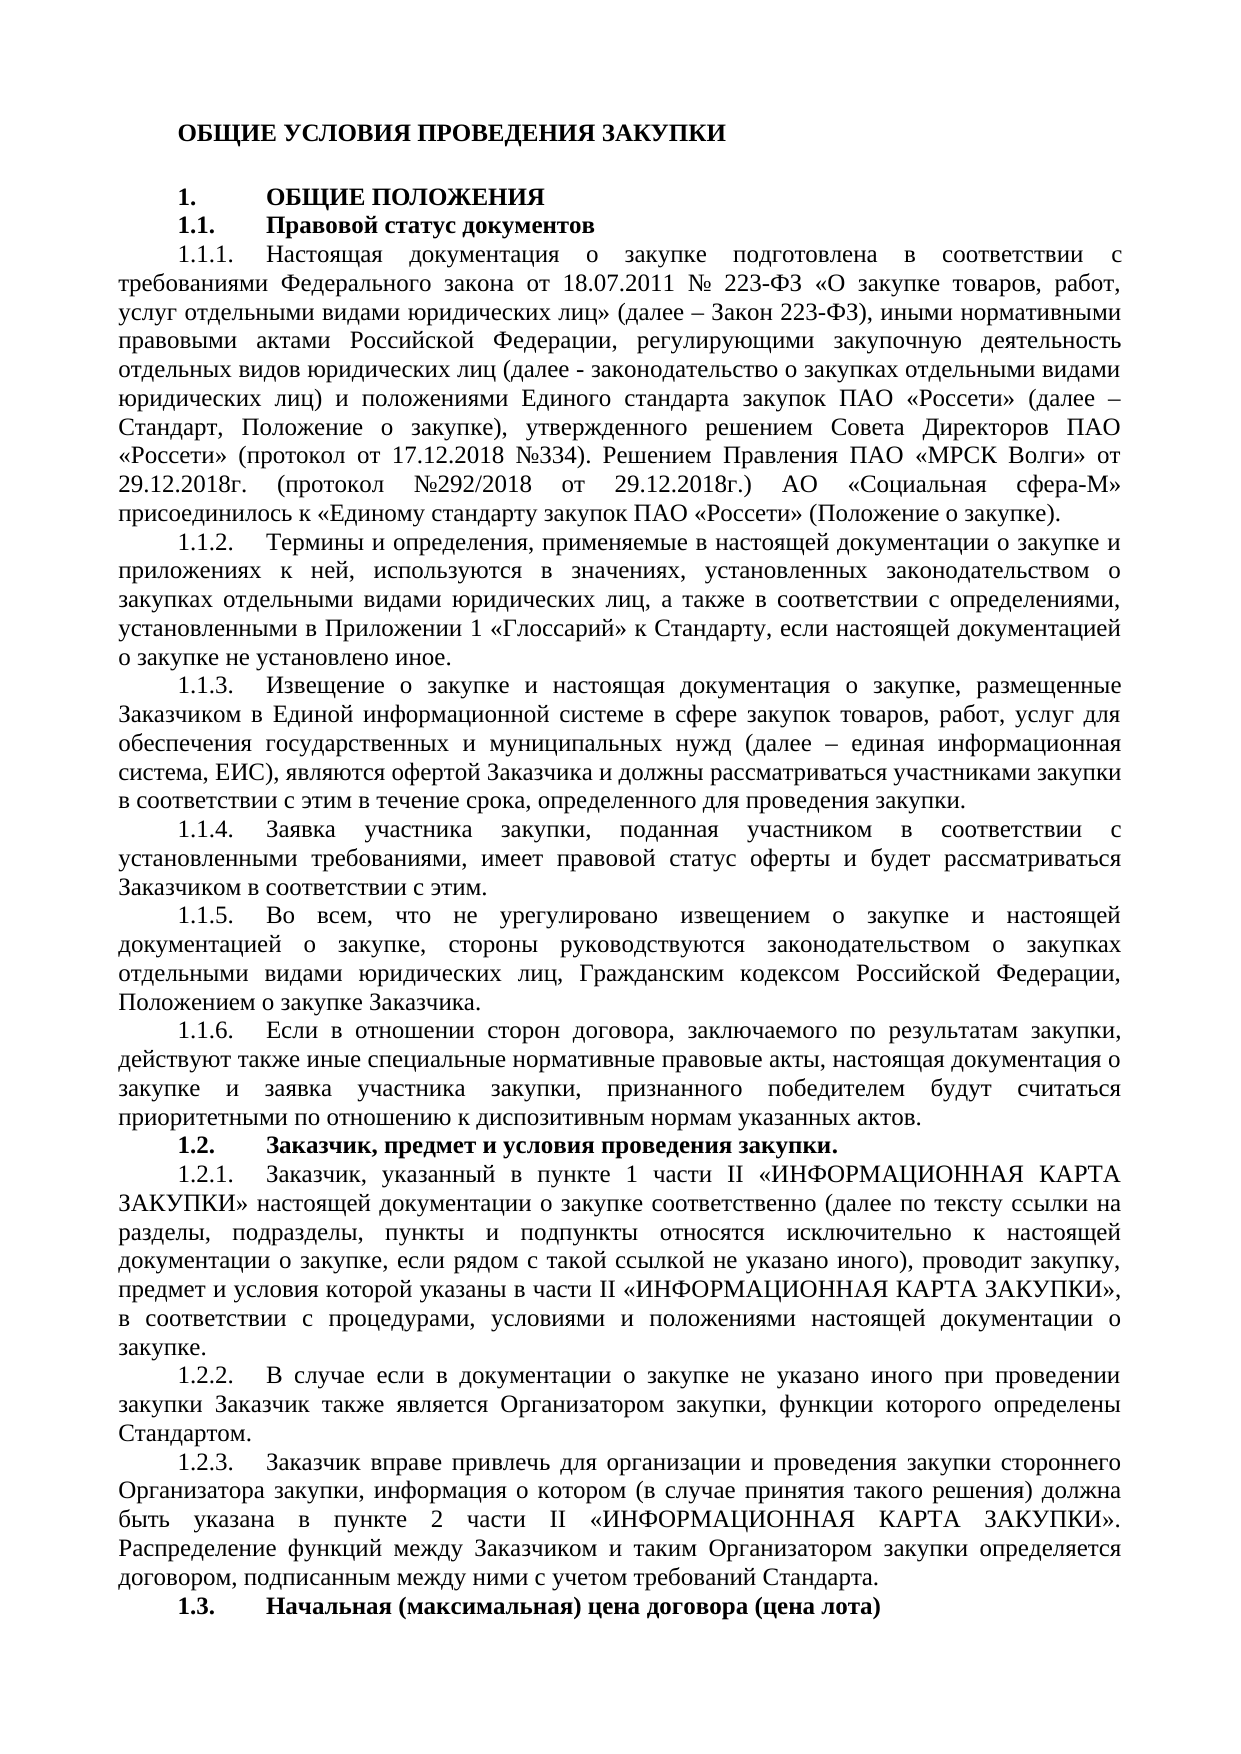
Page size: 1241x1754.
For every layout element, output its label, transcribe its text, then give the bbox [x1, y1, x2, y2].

list Во всем, что не урегулировано извещением о закупке и настоящей документацией о закупке, стороны руководствуются законодательством о закупках отдельными видами юридических лиц, Гражданским кодексом Российской Федерации, Положением о закупке Заказчика. [118, 901, 1122, 1016]
subtitle Заказчик, указанный в пункте 1 части II «ИНФОРМАЦИОННАЯ КАРТА ЗАКУПКИ» настоящей документации о закупке соответственно (далее по тексту ссылки на разделы, подразделы, пункты и подпункты относятся исключительно к настоящей документации о закупке, если рядом с такой ссылкой не указано иного), проводит закупку, предмет и условия которой указаны в части II «ИНФОРМАЦИОННАЯ КАРТА ЗАКУПКИ», в соответствии с процедурами, условиями и положениями настоящей документации о закупке. [118, 1159, 1122, 1361]
subtitle ОБЩИЕ ПОЛОЖЕНИЯ [118, 182, 1122, 211]
list Заявка участника закупки, поданная участником в соответствии с установленными требованиями, имеет правовой статус оферты и будет рассматриваться Заказчиком в соответствии с этим. [118, 814, 1122, 901]
list Если в отношении сторон договора, заключаемого по результатам закупки, действуют также иные специальные нормативные правовые акты, настоящая документация о закупке и заявка участника закупки, признанного победителем будут считаться приоритетными по отношению к диспозитивным нормам указанных актов. [118, 1016, 1122, 1131]
list Настоящая документация о закупке подготовлена в соответствии с требованиями Федерального закона от 18.07.2011 № 223-ФЗ «О закупке товаров, работ, услуг отдельными видами юридических лиц» (далее – Закон 223-ФЗ), иными нормативными правовыми актами Российской Федерации, регулирующими закупочную деятельность отдельных видов юридических лиц (далее - законодательство о закупках отдельными видами юридических лиц) и положениями Единого стандарта закупок ПАО «Россети» (далее – Стандарт, Положение о закупке), утвержденного решением Совета Директоров ПАО «Россети» (протокол от 17.12.2018 №334). Решением Правления ПАО «МРСК Волги» от 29.12.2018г. (протокол №292/2018 от 29.12.2018г.) АО «Социальная сфера-М» присоединилось к «Единому стандарту закупок ПАО «Россети» (Положение о закупке). [118, 239, 1122, 527]
subtitle Начальная (максимальная) цена договора (цена лота) [118, 1591, 1122, 1619]
subtitle Правовой статус документов [118, 211, 1122, 239]
list Термины и определения, применяемые в настоящей документации о закупке и приложениях к ней, используются в значениях, установленных законодательством о закупках отдельными видами юридических лиц, а также в соответствии с определениями, установленными в Приложении 1 «Глоссарий» к Стандарту, если настоящей документацией о закупке не установлено иное. [118, 527, 1122, 671]
subtitle В случае если в документации о закупке не указано иного при проведении закупки Заказчик также является Организатором закупки, функции которого определены Стандартом. [118, 1361, 1122, 1447]
subtitle Заказчик, предмет и условия проведения закупки. [118, 1131, 1122, 1159]
subtitle ОБЩИЕ УСЛОВИЯ ПРОВЕДЕНИЯ закупки [177, 118, 1122, 147]
list Извещение о закупке и настоящая документация о закупке, размещенные Заказчиком в Единой информационной системе в сфере закупок товаров, работ, услуг для обеспечения государственных и муниципальных нужд (далее – единая информационная система, ЕИС), являются офертой Заказчика и должны рассматриваться участниками закупки в соответствии с этим в течение срока, определенного для проведения закупки. [118, 671, 1122, 814]
subtitle Заказчик вправе привлечь для организации и проведения закупки стороннего Организатора закупки, информация о котором (в случае принятия такого решения) должна быть указана в пункте 2 части II «ИНФОРМАЦИОННАЯ КАРТА ЗАКУПКИ». Распределение функций между Заказчиком и таким Организатором закупки определяется договором, подписанным между ними с учетом требований Стандарта. [118, 1447, 1122, 1591]
